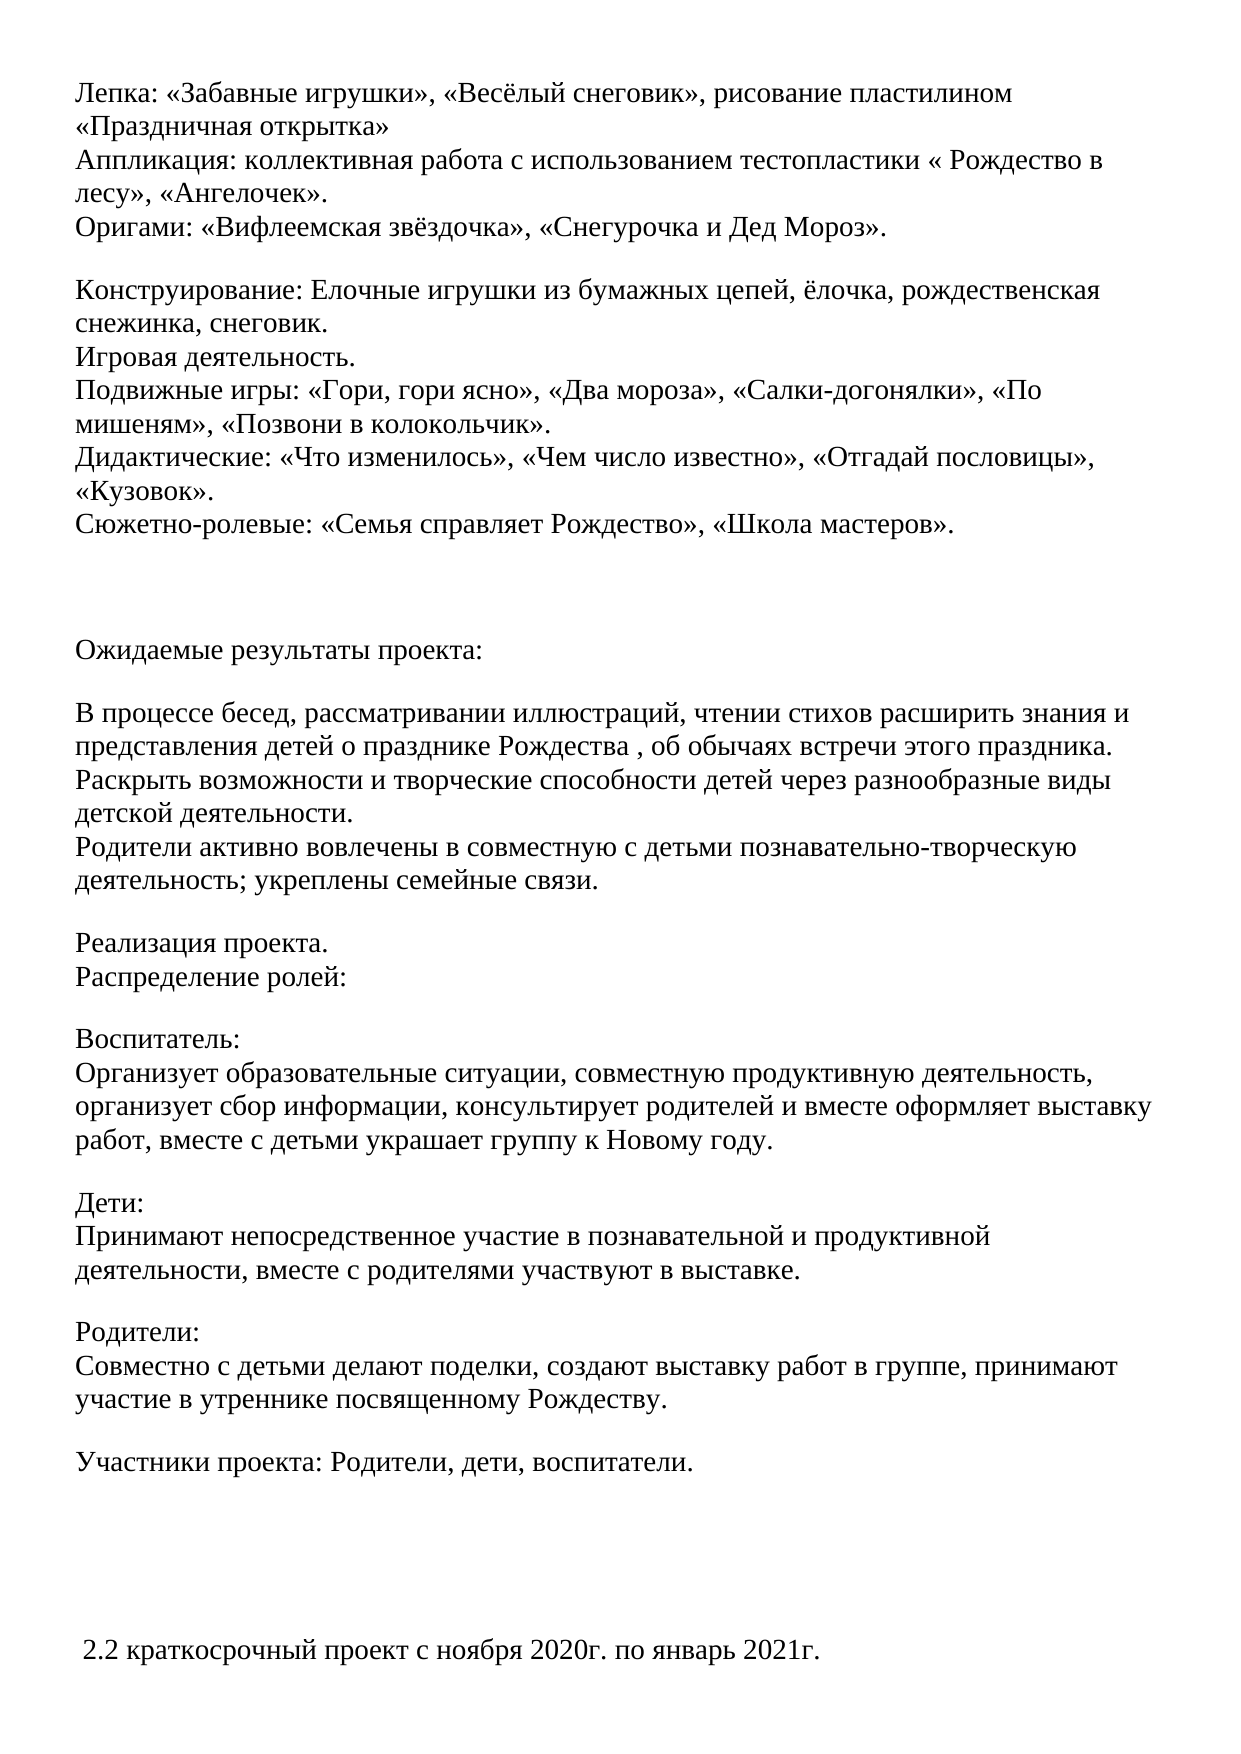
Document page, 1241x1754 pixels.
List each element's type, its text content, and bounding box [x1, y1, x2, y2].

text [75, 75, 1165, 243]
text Участники проекта: Родители, дети, воспитатели. [75, 1444, 1165, 1478]
text Ожидаемые результаты проекта: [75, 632, 1165, 666]
text В процессе бесед, рассматривании иллюстраций, чтении стихов расширить знания и представления детей о празднике Рождества , об обычаях встречи этого праздника. Раскрыть возможности и творческие способности детей через разнообразные виды детской деятельности. Родители активно вовлечены в совместную с детьми познавательно-творческую деятельность; укреплены семейные связи. [75, 695, 1165, 896]
text Родители: Совместно с детьми делают поделки, создают выставку работ в группе, принимают участие в утреннике посвященному Рождеству. [75, 1314, 1165, 1415]
text Реализация проекта. Распределение ролей: [75, 925, 1165, 992]
text 2.2 краткосрочный проект с ноября 2020г. по январь 2021г. [75, 1632, 1165, 1666]
text Дети: Принимают непосредственное участие в познавательной и продуктивной деятельности, вместе с родителями участвуют в выставке. [75, 1185, 1165, 1285]
text Воспитатель: Организует образовательные ситуации, совместную продуктивную деятельность, организует сбор информации, консультирует родителей и вместе оформляет выставку работ, вместе с детьми украшает группу к Новому году. [75, 1021, 1165, 1156]
text Конструирование: Елочные игрушки из бумажных цепей, ёлочка, рождественская снежинка, снеговик. Игровая деятельность. Подвижные игры: «Гори, гори ясно», «Два мороза», «Салки-догонялки», «По мишеням», «Позвони в колокольчик». Дидактические: «Что изменилось», «Чем число известно», «Отгадай пословицы», «Кузовок». Сюжетно-ролевые: «Семья справляет Рождество», «Школа мастеров». [75, 272, 1165, 540]
